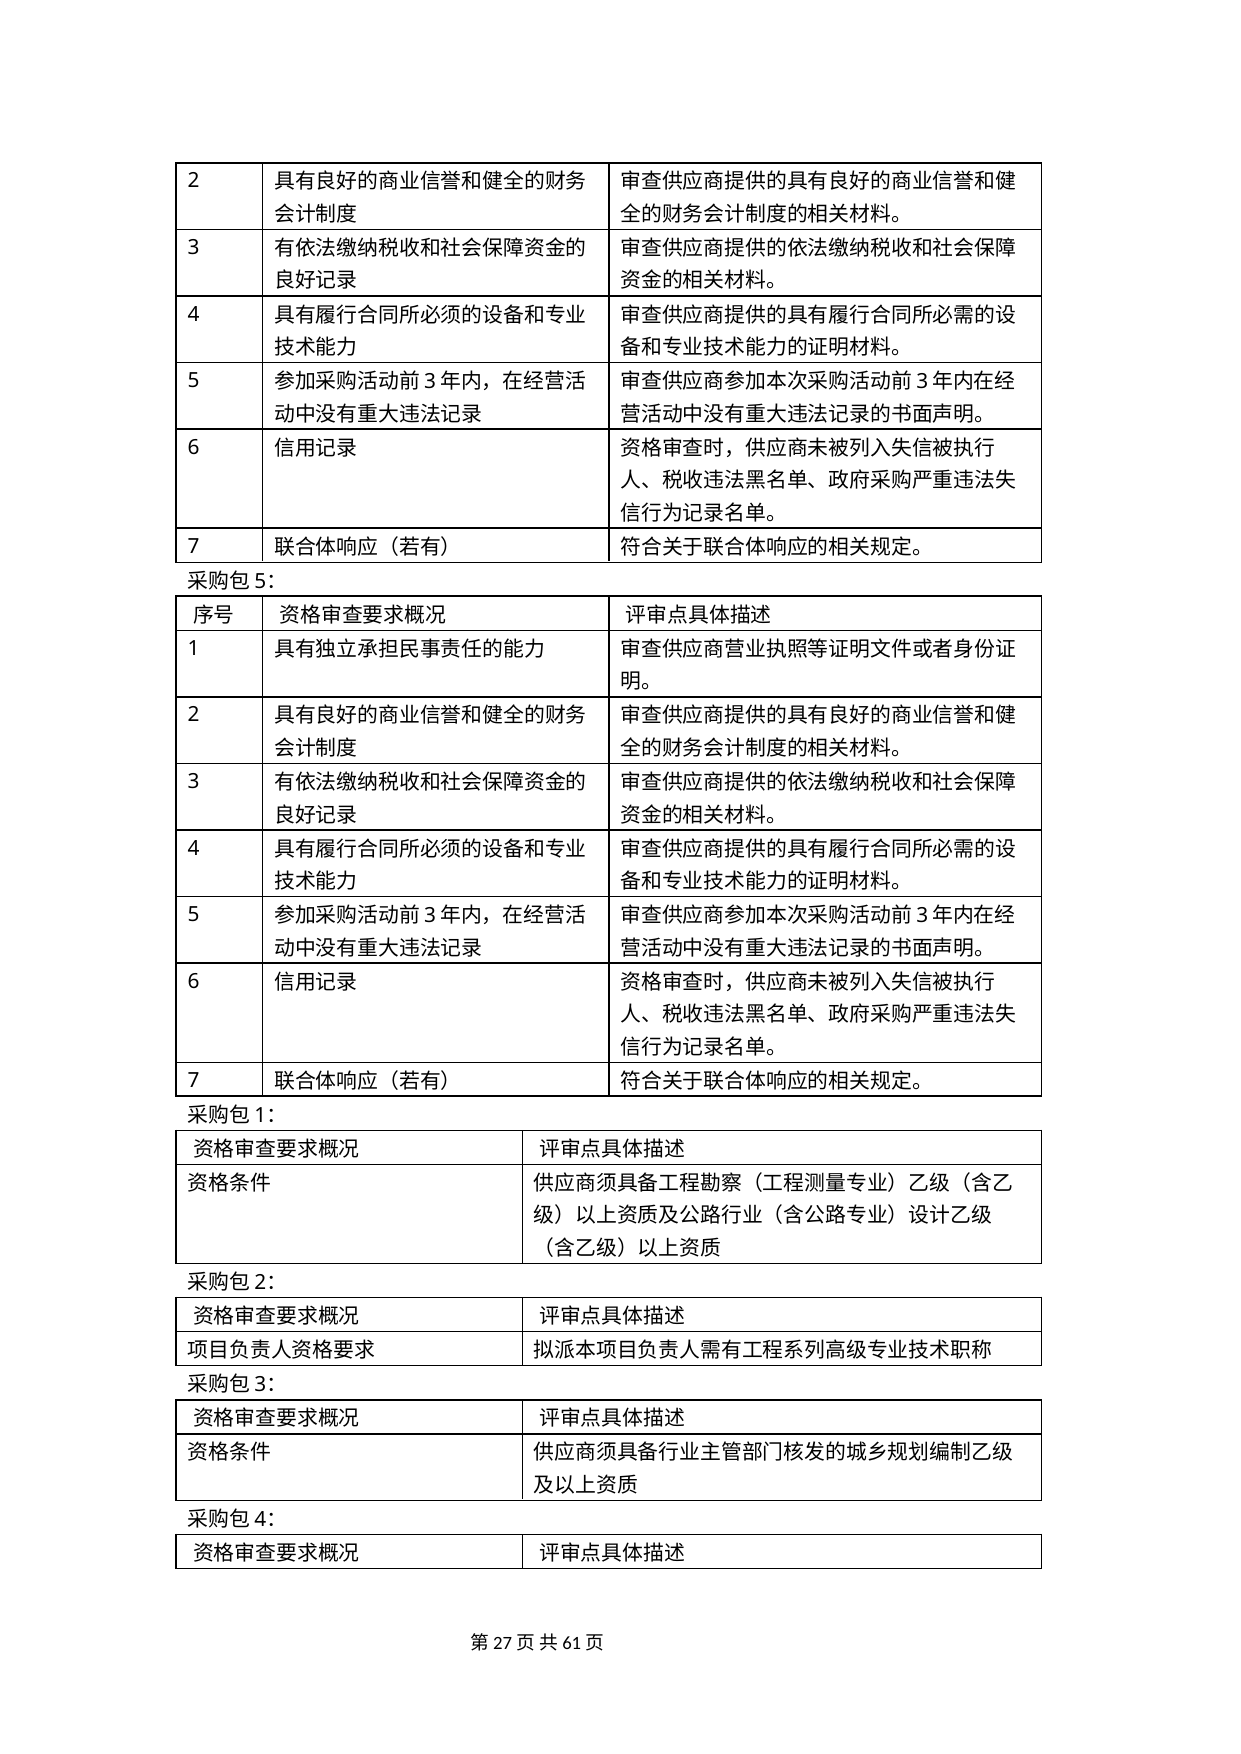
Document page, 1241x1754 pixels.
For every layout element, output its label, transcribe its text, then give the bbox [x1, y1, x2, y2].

table_header 评审点具体描述 [523, 1535, 1041, 1568]
table_cell 审查供应商提供的具有良好的商业信誉和健全的财务会计制度的相关材料。 [610, 698, 1041, 763]
table_header 资格审查要求概况 [177, 1131, 522, 1163]
table_cell 资格条件 [177, 1435, 522, 1499]
table_cell 2 [177, 698, 262, 763]
table_cell 具有履行合同所必须的设备和专业技术能力 [263, 297, 608, 362]
table_cell 有依法缴纳税收和社会保障资金的良好记录 [263, 230, 608, 295]
table_cell 2 [177, 164, 262, 228]
table_cell 符合关于联合体响应的相关规定。 [610, 1063, 1041, 1095]
table_cell 信用记录 [263, 964, 608, 1061]
table_cell 4 [177, 297, 262, 362]
table_cell 具有良好的商业信誉和健全的财务会计制度 [263, 164, 608, 228]
table_cell 6 [177, 430, 262, 527]
table_cell 审查供应商提供的具有履行合同所必需的设备和专业技术能力的证明材料。 [610, 297, 1041, 362]
text 采购包2： [187, 1264, 1053, 1297]
table_header 资格审查要求概况 [177, 1535, 522, 1568]
table_cell 3 [177, 230, 262, 295]
table_cell 具有良好的商业信誉和健全的财务会计制度 [263, 698, 608, 763]
table_cell 6 [177, 964, 262, 1061]
table_header 评审点具体描述 [523, 1401, 1041, 1433]
table_cell 有依法缴纳税收和社会保障资金的良好记录 [263, 764, 608, 829]
table_cell 资格审查时，供应商未被列入失信被执行人、税收违法黑名单、政府采购严重违法失信行为记录名单。 [610, 430, 1041, 527]
table_cell 审查供应商营业执照等证明文件或者身份证明。 [610, 631, 1041, 696]
table_cell 审查供应商参加本次采购活动前3年内在经营活动中没有重大违法记录的书面声明。 [610, 897, 1041, 962]
table_cell 资格条件 [177, 1165, 522, 1263]
table_cell 项目负责人资格要求 [177, 1332, 522, 1365]
table_cell 7 [177, 1063, 262, 1095]
table_cell 参加采购活动前3年内，在经营活动中没有重大违法记录 [263, 363, 608, 428]
table_cell 7 [177, 529, 262, 561]
table_cell 4 [177, 831, 262, 896]
table_header 评审点具体描述 [523, 1298, 1041, 1331]
table_cell 审查供应商提供的依法缴纳税收和社会保障资金的相关材料。 [610, 230, 1041, 295]
table_header 资格审查要求概况 [177, 1298, 522, 1331]
table_cell 5 [177, 363, 262, 428]
table_cell 审查供应商提供的具有良好的商业信誉和健全的财务会计制度的相关材料。 [610, 164, 1041, 228]
table_cell 审查供应商提供的依法缴纳税收和社会保障资金的相关材料。 [610, 764, 1041, 829]
table_cell 5 [177, 897, 262, 962]
table_cell 1 [177, 631, 262, 696]
table_cell 审查供应商提供的具有履行合同所必需的设备和专业技术能力的证明材料。 [610, 831, 1041, 896]
table_cell 联合体响应（若有） [263, 529, 608, 561]
text 采购包3： [187, 1366, 1053, 1399]
table_cell 参加采购活动前3年内，在经营活动中没有重大违法记录 [263, 897, 608, 962]
table_cell 3 [177, 764, 262, 829]
table_cell 信用记录 [263, 430, 608, 527]
table_header 评审点具体描述 [523, 1131, 1041, 1163]
table_cell 供应商须具备工程勘察（工程测量专业）乙级（含乙级）以上资质及公路行业（含公路专业）设计乙级（含乙级）以上资质 [523, 1165, 1041, 1263]
table_cell 拟派本项目负责人需有工程系列高级专业技术职称 [523, 1332, 1041, 1365]
table_cell 具有独立承担民事责任的能力 [263, 631, 608, 696]
table_cell 具有履行合同所必须的设备和专业技术能力 [263, 831, 608, 896]
table_cell 审查供应商参加本次采购活动前3年内在经营活动中没有重大违法记录的书面声明。 [610, 363, 1041, 428]
table_header 资格审查要求概况 [177, 1401, 522, 1433]
table_header 序号 [177, 597, 262, 629]
text 采购包5： [187, 563, 1053, 595]
table_cell 资格审查时，供应商未被列入失信被执行人、税收违法黑名单、政府采购严重违法失信行为记录名单。 [610, 964, 1041, 1061]
table_header 资格审查要求概况 [263, 597, 608, 629]
table_cell 联合体响应（若有） [263, 1063, 608, 1095]
table_cell 供应商须具备行业主管部门核发的城乡规划编制乙级及以上资质 [523, 1435, 1041, 1499]
table_header 评审点具体描述 [610, 597, 1041, 629]
text 采购包1： [187, 1097, 1053, 1129]
text 采购包4： [187, 1501, 1053, 1533]
table_cell 符合关于联合体响应的相关规定。 [610, 529, 1041, 561]
